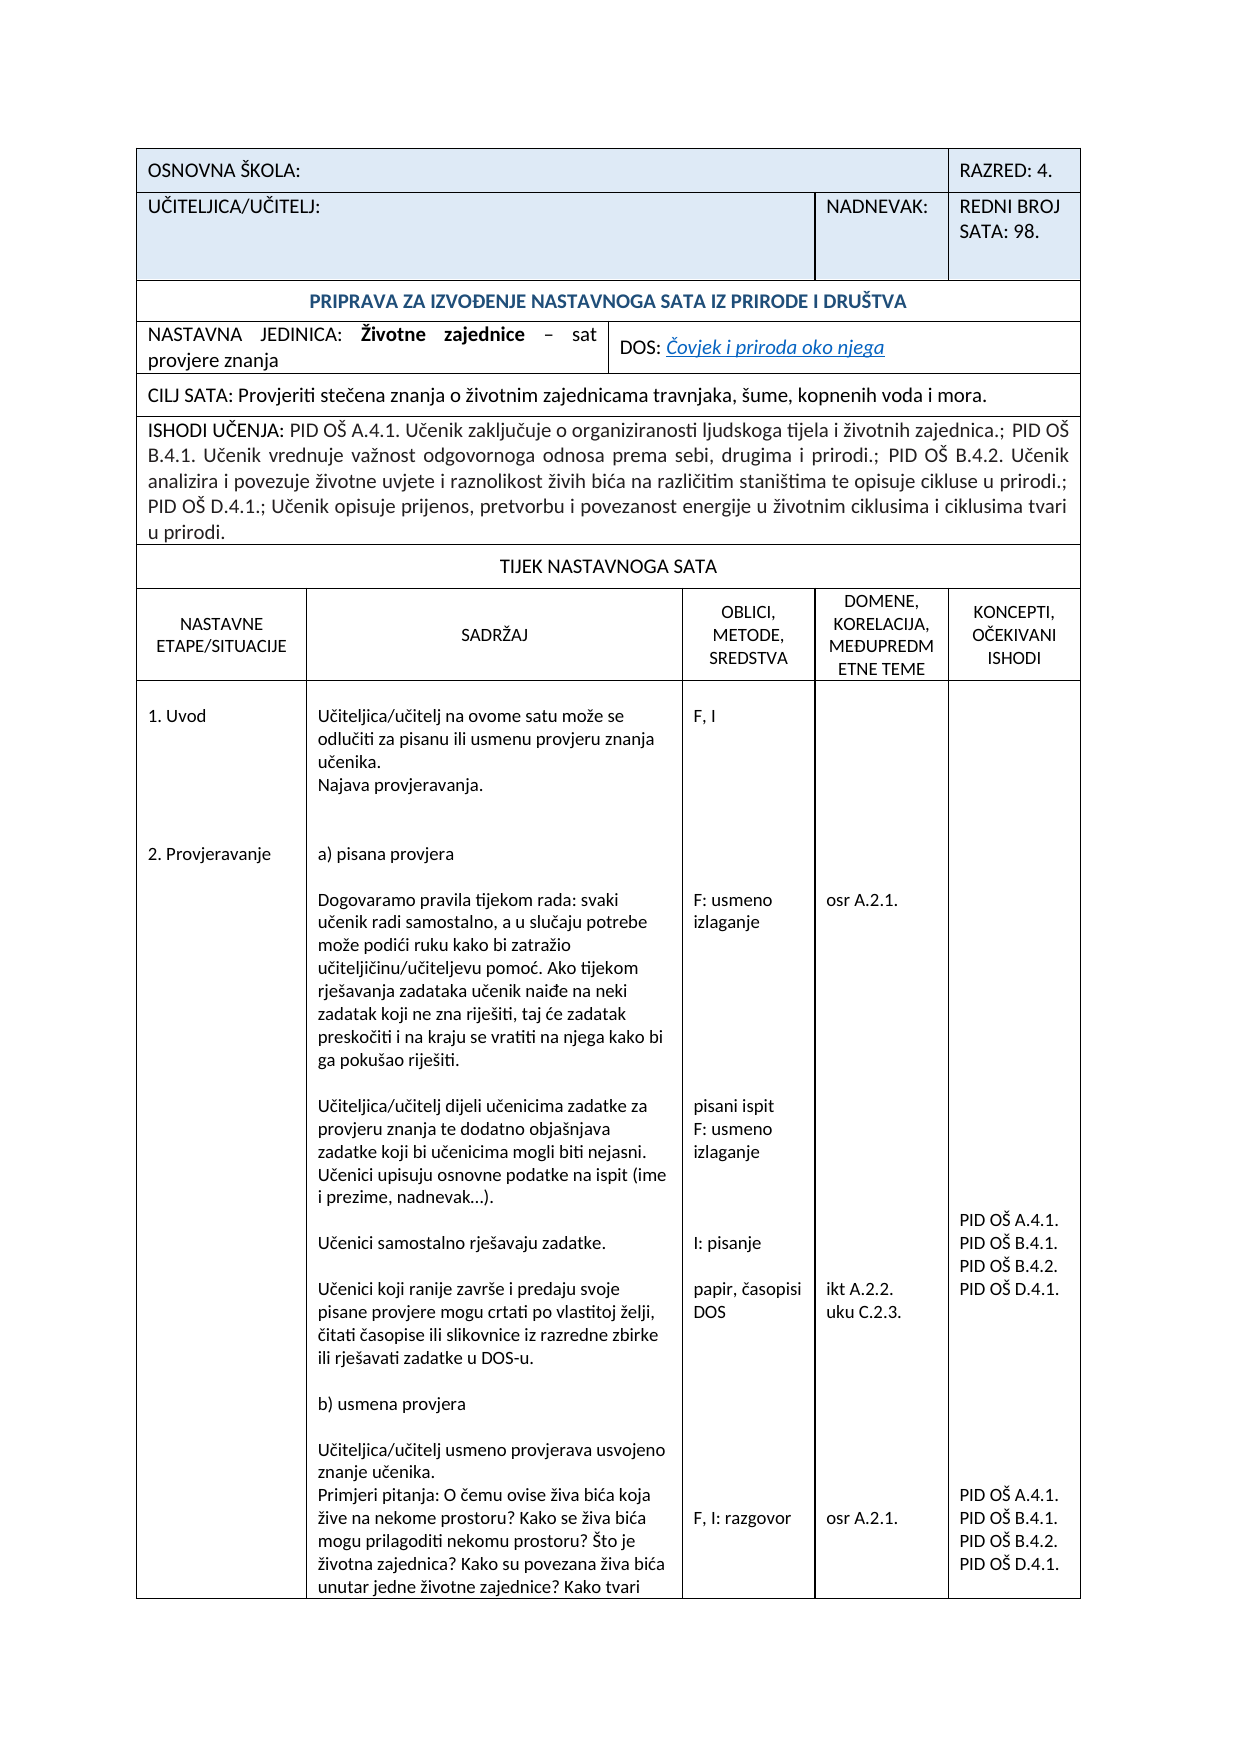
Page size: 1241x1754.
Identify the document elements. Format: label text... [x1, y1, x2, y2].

table_cell ISHODI UČENJA: PID OŠ A.4.1. Učenik zaključuje o organiziranosti ljudskoga tijela i životnih zajednica.; PID OŠ B.4.1. Učenik vrednuje važnost odgovornoga odnosa prema sebi, drugima i prirodi.; PID OŠ B.4.2. Učenik analizira i povezuje životne uvjete i raznolikost živih bića na različitim staništima te opisuje cikluse u prirodi.; PID OŠ D.4.1.; Učenik opisuje prijenos, pretvorbu i povezanost energije u životnim ciklusima i ciklusima tvari u prirodi. [137, 417, 1080, 544]
table_cell UČITELJICA/UČITELJ: [137, 193, 814, 279]
table_cell CILJ SATA: Provjeriti stečena znanja o životnim zajednicama travnjaka, šume, kopnenih voda i mora. [137, 374, 1080, 416]
table_header OSNOVNA ŠKOLA: [137, 149, 948, 192]
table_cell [307, 681, 682, 1598]
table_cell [137, 681, 306, 1598]
table_cell PRIPRAVA ZA IZVOĐENJE NASTAVNOGA SATA IZ PRIRODE I DRUŠTVA [137, 281, 1080, 321]
table_cell REDNI BROJ SATA: 98. [949, 193, 1080, 279]
table_cell DOMENE, KORELACIJA, MEĐUPREDMETNE TEME [816, 589, 948, 680]
table_cell NASTAVNA JEDINICA: Životne zajednice – sat provjere znanja [137, 322, 608, 372]
table_cell SADRŽAJ [307, 589, 682, 680]
table_cell KONCEPTI, OČEKIVANI ISHODI [949, 589, 1080, 680]
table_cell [683, 681, 814, 1598]
table_cell DOS: Čovjek i priroda oko njega [609, 322, 1080, 372]
table_header RAZRED: 4. [949, 149, 1080, 192]
table_cell TIJEK NASTAVNOGA SATA [137, 545, 1080, 588]
table_cell NASTAVNE ETAPE/SITUACIJE [137, 589, 306, 680]
table_cell NADNEVAK: [816, 193, 948, 279]
table_cell OBLICI, METODE, SREDSTVA [683, 589, 814, 680]
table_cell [949, 681, 1080, 1598]
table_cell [816, 681, 948, 1598]
